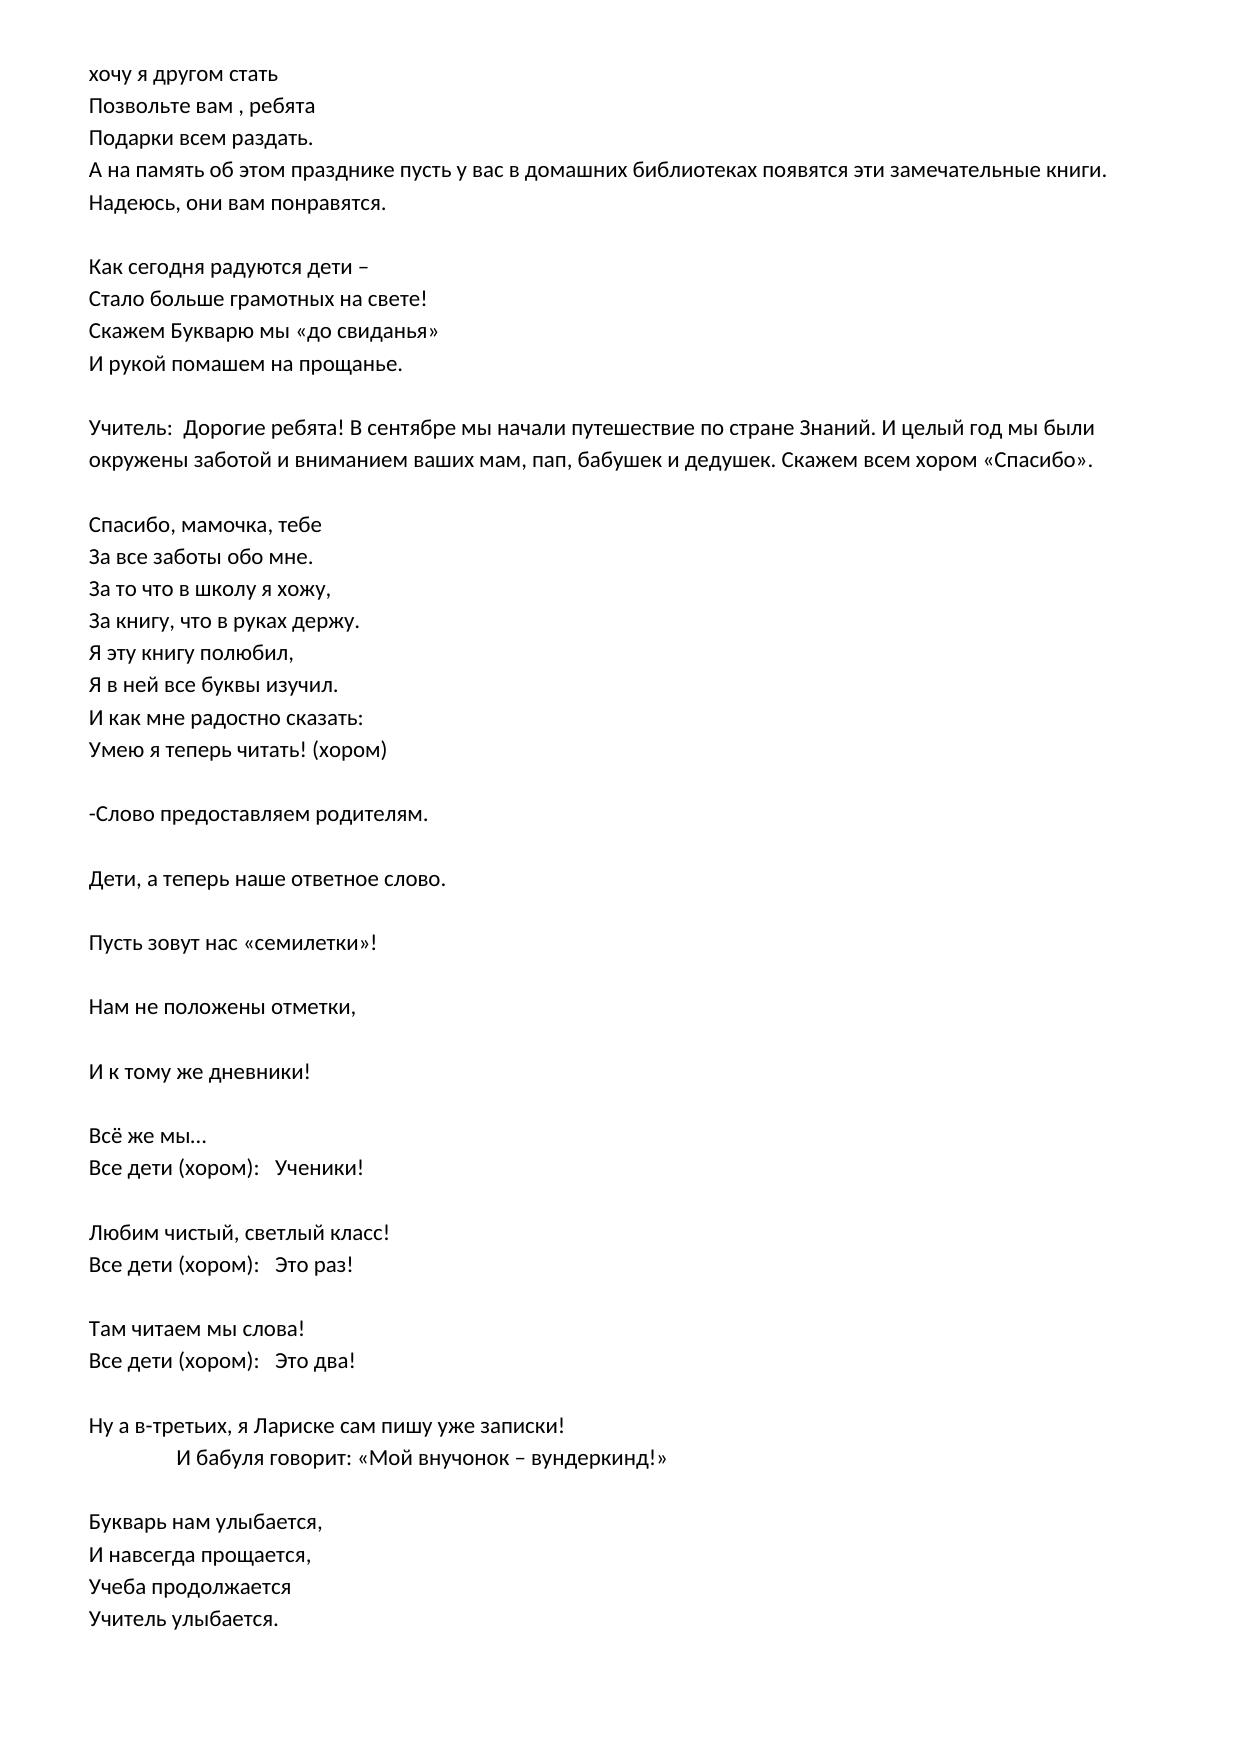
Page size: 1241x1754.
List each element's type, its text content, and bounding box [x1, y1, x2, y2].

text Учитель: Дорогие ребята! В сентябре мы начали путешествие по стране Знаний. И целый год мы были окружены заботой и вниманием ваших мам, пап, бабушек и дедушек. Скажем всем хором «Спасибо». [89, 413, 1152, 473]
text Все дети (хором): Это раз! [89, 1250, 1152, 1278]
text Ну а в-третьих, я Лариске сам пишу уже записки! [89, 1411, 1152, 1439]
text Все дети (хором): Это два! [89, 1347, 1152, 1374]
text Спасибо, мамочка, тебе За все заботы обо мне. За то что в школу я хожу, За книгу, что в руках держу. Я эту книгу полюбил, Я в ней все буквы изучил. И как мне радостно сказать: Умею я теперь читать! (хором) [89, 510, 1152, 763]
text хочу я другом стать Позвольте вам , ребята Подарки всем раздать. [89, 59, 1152, 151]
text Как сегодня радуются дети – [89, 252, 1152, 280]
text А на память об этом празднике пусть у вас в домашних библиотеках появятся эти замечательные книги. Надеюсь, они вам понравятся. [89, 156, 1152, 216]
text Там читаем мы слова! [89, 1314, 1152, 1342]
text Любим чистый, светлый класс! [89, 1218, 1152, 1246]
text И рукой помашем на прощанье. [89, 349, 1152, 377]
text Стало больше грамотных на свете! [89, 284, 1152, 312]
text Пусть зовут нас «семилетки»! [89, 928, 1152, 956]
text Нам не положены отметки, [89, 992, 1152, 1021]
text Все дети (хором): Ученики! [89, 1153, 1152, 1181]
text Дети, а теперь наше ответное слово. [89, 864, 1152, 892]
text Всё же мы… [89, 1121, 1152, 1149]
text И к тому же дневники! [89, 1057, 1152, 1085]
text И бабуля говорит: «Мой внучонок – вундеркинд!» [89, 1443, 1152, 1471]
text -Слово предоставляем родителям. [89, 799, 1152, 827]
text Скажем Букварю мы «до свиданья» [89, 317, 1152, 344]
text Букварь нам улыбается, И навсегда прощается, Учеба продолжается Учитель улыбается. [89, 1507, 1152, 1632]
